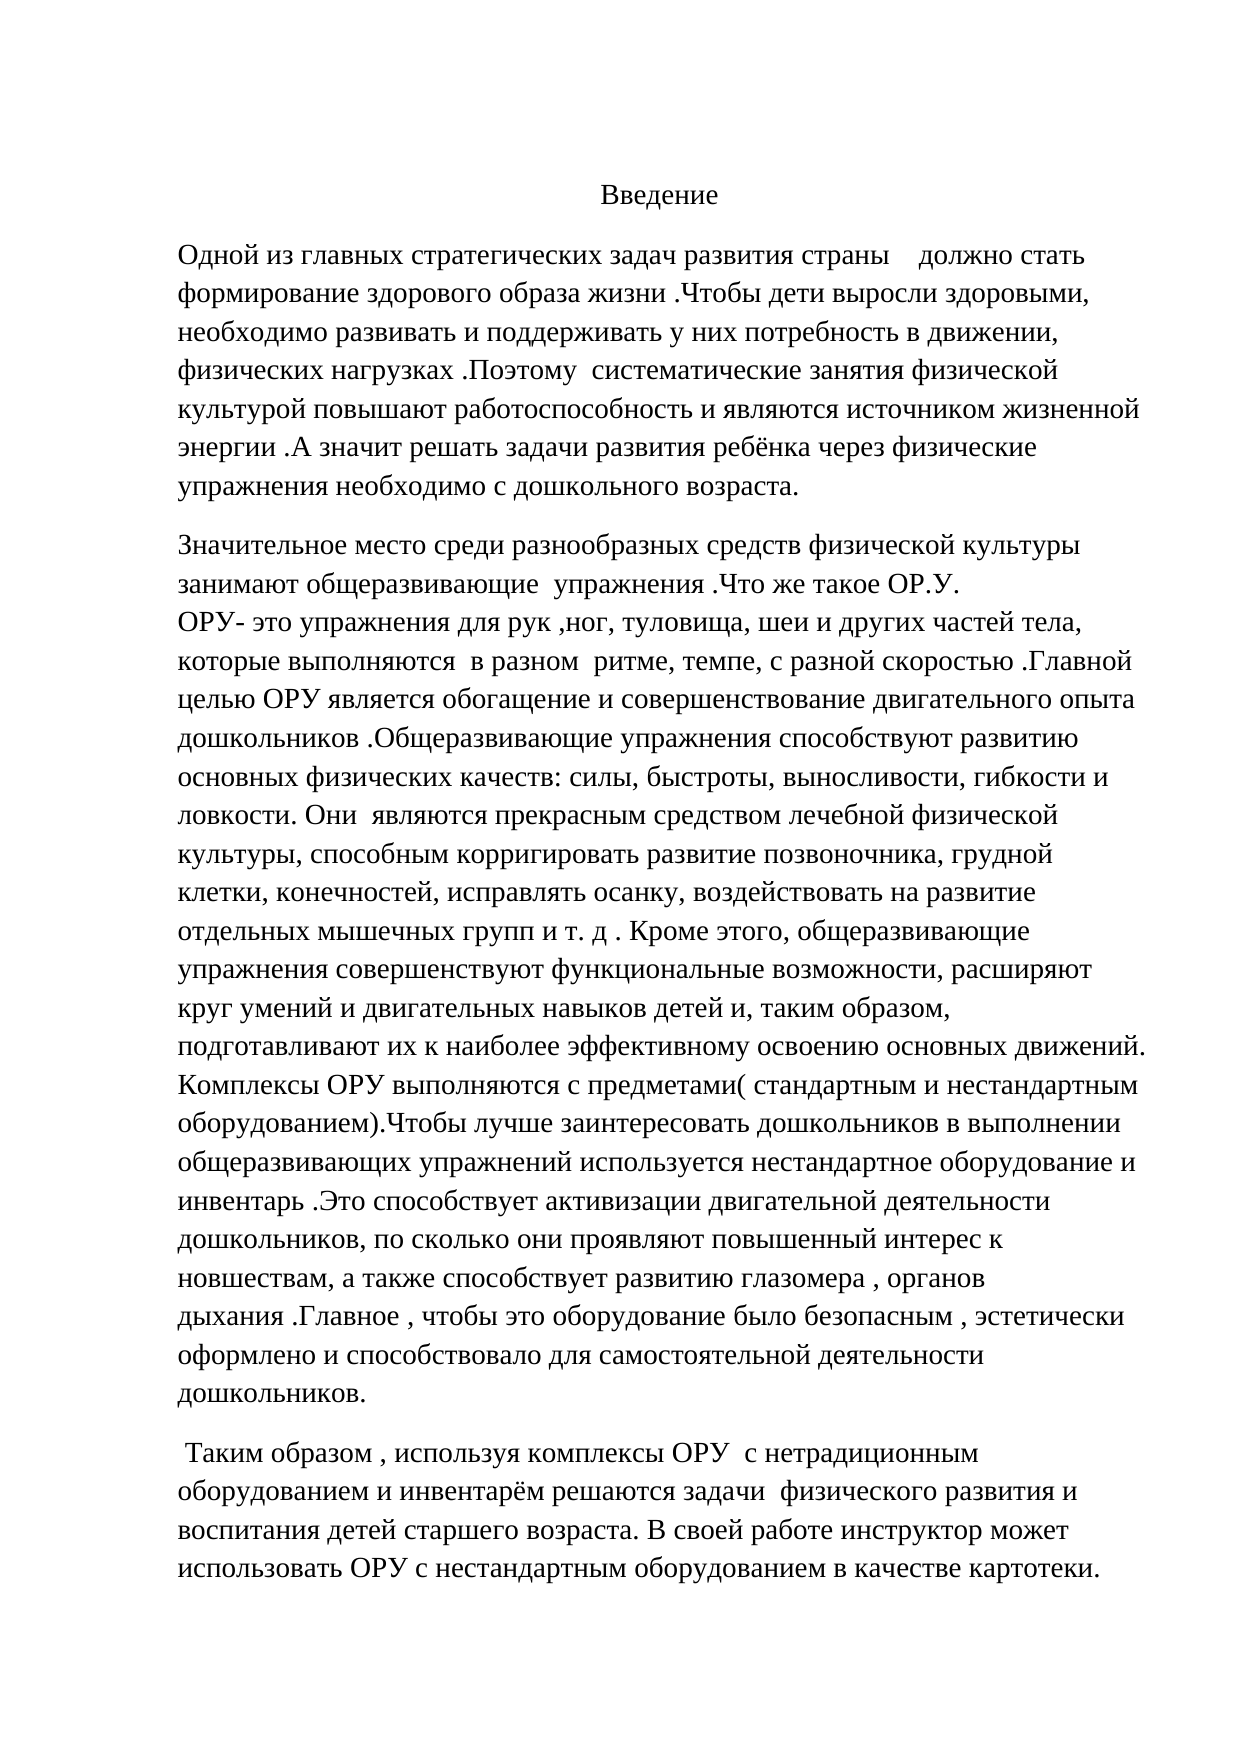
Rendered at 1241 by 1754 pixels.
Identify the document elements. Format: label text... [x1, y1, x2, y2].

text Значительное место среди разнообразных средств физической культуры занимают общеразвивающие упражнения .Что же такое ОР.У. ОРУ- это упражнения для рук ,ног, туловища, шеи и других частей тела, которые выполняются в разном ритме, темпе, с разной скоростью .Главной целью ОРУ является обогащение и совершенствование двигательного опыта дошкольников .Общеразвивающие упражнения способствуют развитию основных физических качеств: силы, быстроты, выносливости, гибкости и ловкости. Они являются прекрасным средством лечебной физической культуры, способным корригировать развитие позвоночника, грудной клетки, конечностей, исправлять осанку, воздействовать на развитие отдельных мышечных групп и т. д . Кроме этого, общеразвивающие упражнения совершенствуют функциональные возможности, расширяют круг умений и двигательных навыков детей и, таким образом, подготавливают их к наиболее эффективному освоению основных движений. Комплексы ОРУ выполняются с предметами( стандартным и нестандартным оборудованием).Чтобы лучше заинтересовать дошкольников в выполнении общеразвивающих упражнений используется нестандартное оборудование и инвентарь .Это способствует активизации двигательной деятельности дошкольников, по сколько они проявляют повышенный интерес к новшествам, а также способствует развитию глазомера , органов дыхания .Главное , чтобы это оборудование было безопасным , эстетически оформлено и способствовало для самостоятельной деятельности дошкольников. [177, 527, 1152, 1409]
text Таким образом , используя комплексы ОРУ с нетрадиционным оборудованием и инвентарём решаются задачи физического развития и воспитания детей старшего возраста. В своей работе инструктор может использовать ОРУ с нестандартным оборудованием в качестве картотеки. [177, 1435, 1152, 1584]
text Одной из главных стратегических задач развития страны должно стать формирование здорового образа жизни .Чтобы дети выросли здоровыми, необходимо развивать и поддерживать у них потребность в движении, физических нагрузках .Поэтому систематические занятия физической культурой повышают работоспособность и являются источником жизненной энергии .А значит решать задачи развития ребёнка через физические упражнения необходимо с дошкольного возраста. [177, 237, 1152, 502]
text Введение [177, 177, 1152, 211]
